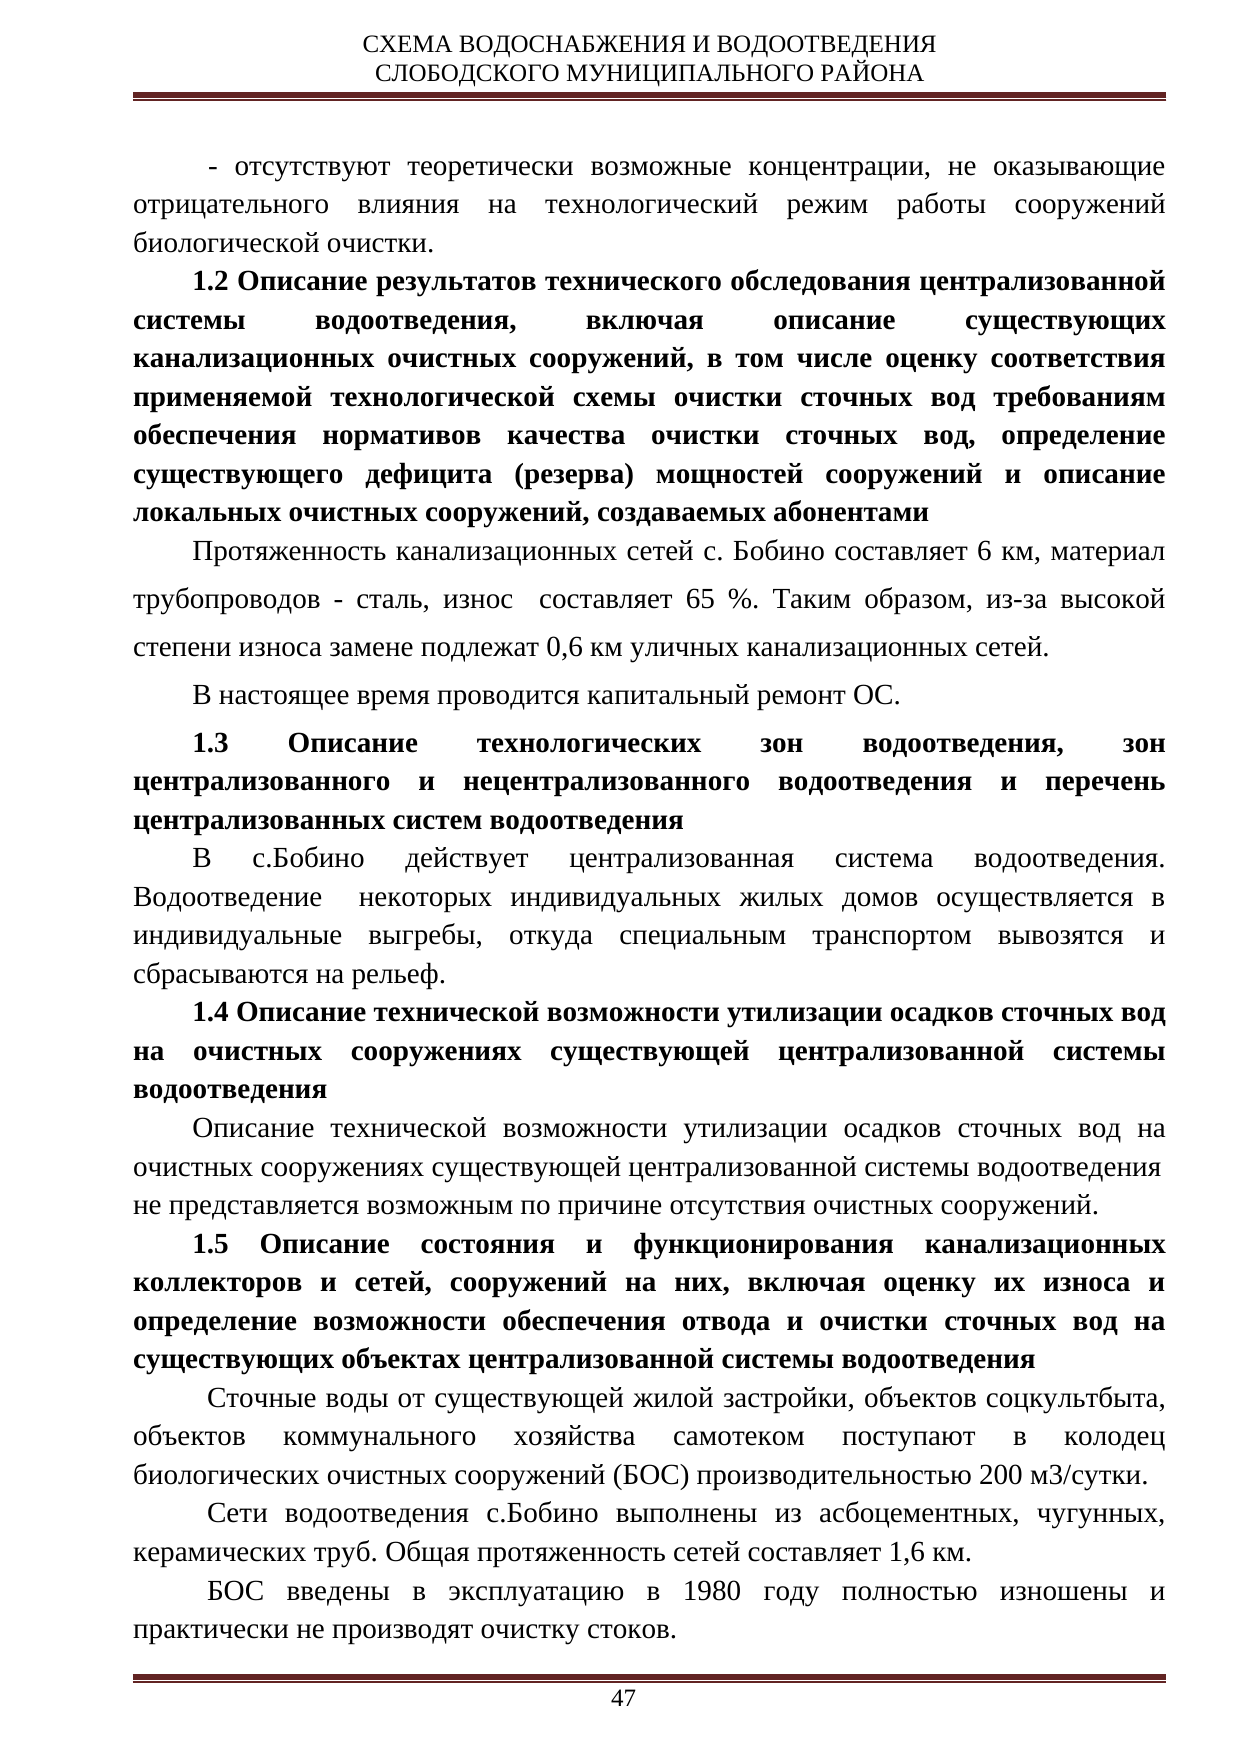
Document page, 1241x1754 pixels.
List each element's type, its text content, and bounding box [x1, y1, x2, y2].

text В настоящее время проводится капитальный ремонт ОС. [133, 677, 1166, 710]
text В с.Бобино действует централизованная система водоотведения. Водоотведение некоторых индивидуальных жилых домов осуществляется в индивидуальные выгребы, откуда специальным транспортом вывозятся и сбрасываются на рельеф. [133, 840, 1166, 989]
text Протяженность канализационных сетей с. Бобино составляет 6 км, материал трубопроводов - сталь, износ составляет 65 %. Таким образом, из-за высокой степени износа замене подлежат 0,6 км уличных канализационных сетей. [133, 533, 1166, 662]
text БОС введены в эксплуатацию в 1980 году полностью изношены и практически не производят очистку стоков. [133, 1573, 1166, 1645]
text Сети водоотведения с.Бобино выполнены из асбоцементных, чугунных, керамических труб. Общая протяженность сетей составляет 1,6 км. [133, 1496, 1166, 1568]
subtitle 1.2 Описание результатов технического обследования централизованной системы водоотведения, включая описание существующих канализационных очистных сооружений, в том числе оценку соответствия применяемой технологической схемы очистки сточных вод требованиям обеспечения нормативов качества очистки сточных вод, определение существующего дефицита (резерва) мощностей сооружений и описание локальных очистных сооружений, создаваемых абонентами [133, 263, 1166, 528]
text не представляется возможным по причине отсутствия очистных сооружений. [133, 1187, 1166, 1221]
text Сточные воды от существующей жилой застройки, объектов соцкультбыта, объектов коммунального хозяйства самотеком поступают в колодец биологических очистных сооружений (БОС) производительностью 200 м3/сутки. [133, 1380, 1166, 1491]
text - отсутствуют теоретически возможные концентрации, не оказывающие отрицательного влияния на технологический режим работы сооружений биологической очистки. [133, 148, 1166, 258]
subtitle 1.3 Описание технологических зон водоотведения, зон централизованного и нецентрализованного водоотведения и перечень централизованных систем водоотведения [133, 725, 1166, 835]
text 1.4 Описание технической возможности утилизации осадков сточных вод на очистных сооружениях существующей централизованной системы водоотведения [133, 994, 1166, 1105]
subtitle 1.5 Описание состояния и функционирования канализационных коллекторов и сетей, сооружений на них, включая оценку их износа и определение возможности обеспечения отвода и очистки сточных вод на существующих объектах централизованной системы водоотведения [133, 1226, 1166, 1375]
list Описание технической возможности утилизации осадков сточных вод на очистных сооружениях существующей централизованной системы водоотведения [133, 1110, 1166, 1182]
